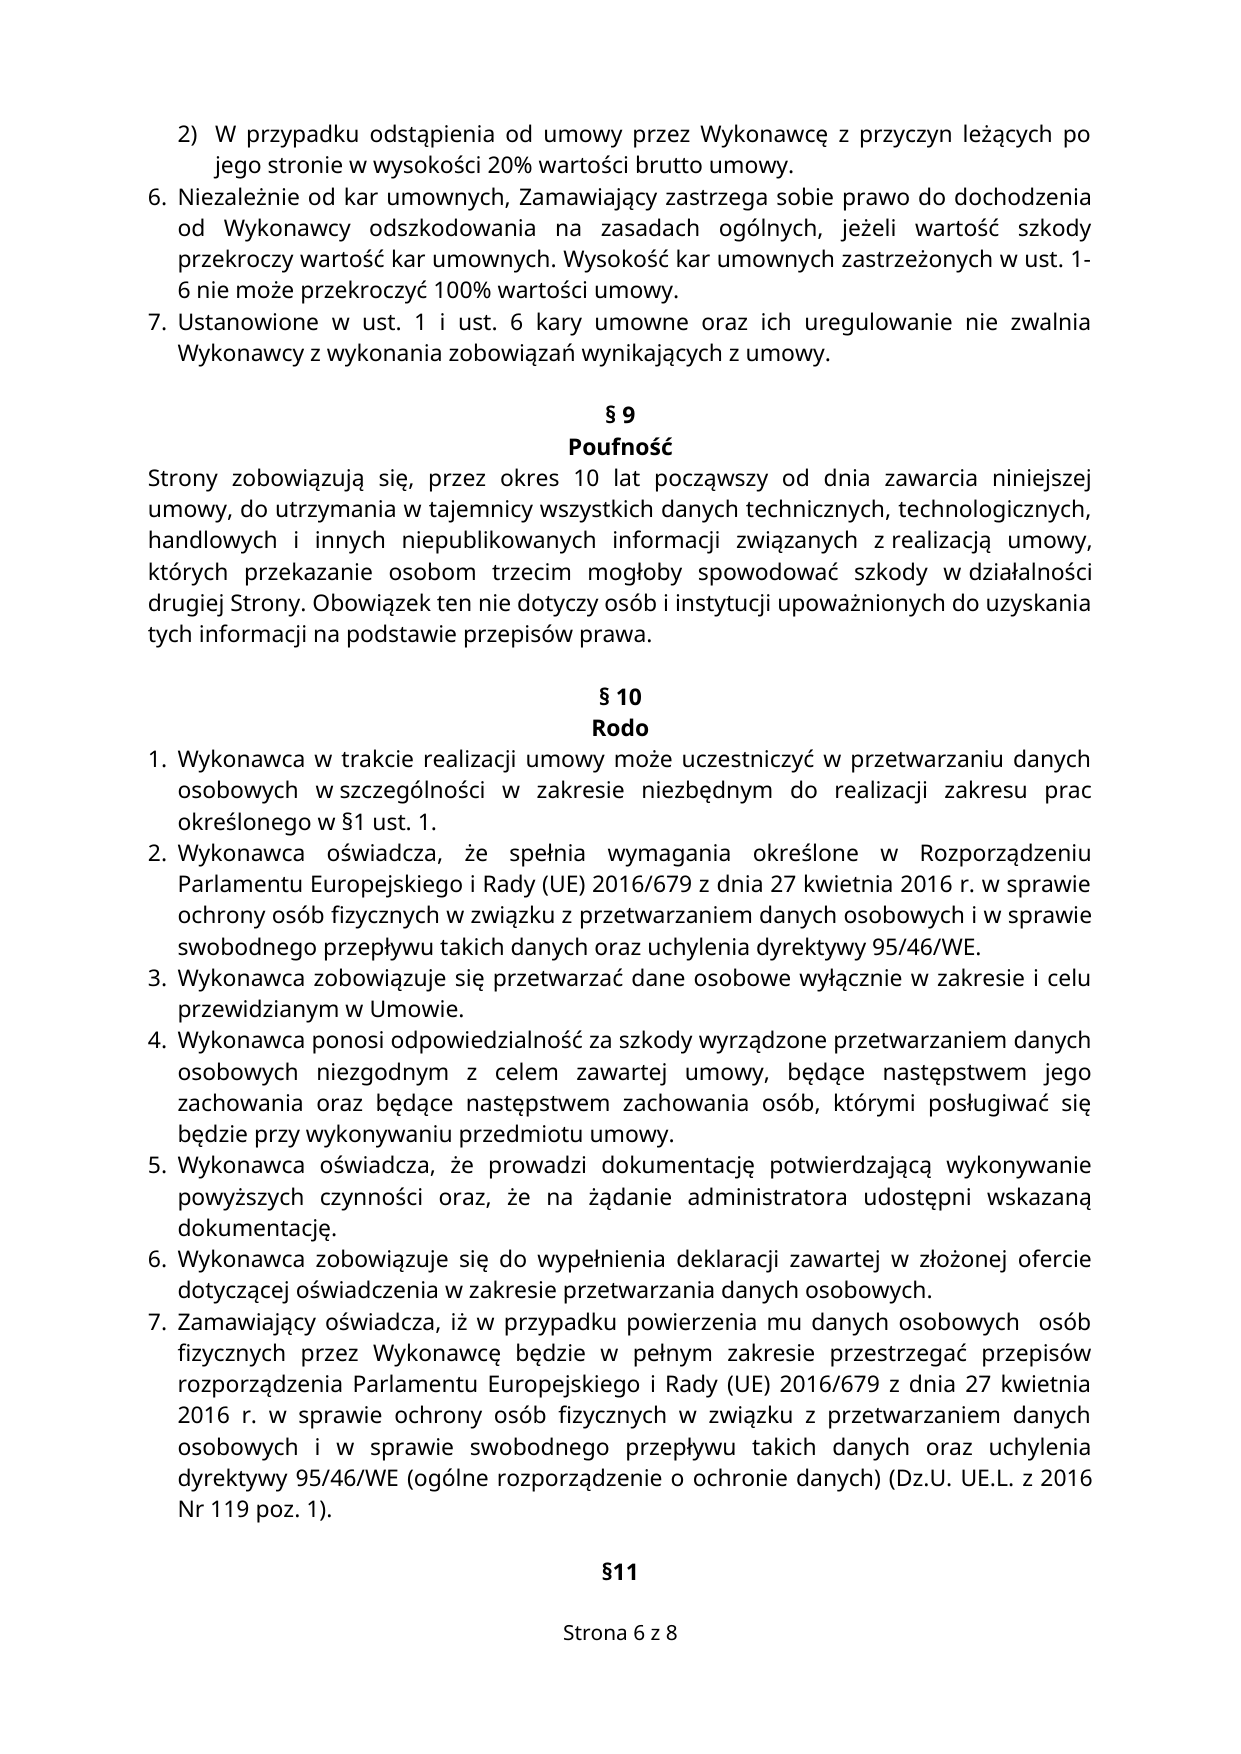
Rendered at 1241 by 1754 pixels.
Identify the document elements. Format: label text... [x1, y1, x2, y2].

list Niezależnie od kar umownych, Zamawiający zastrzega sobie prawo do dochodzenia od Wykonawcy odszkodowania na zasadach ogólnych, jeżeli wartość szkody przekroczy wartość kar umownych. Wysokość kar umownych zastrzeżonych w ust. 1-6 nie może przekroczyć 100% wartości umowy. [148, 181, 1092, 306]
text 3. Wykonawca zobowiązuje się przetwarzać dane osobowe wyłącznie w zakresie i celu przewidzianym w Umowie. [148, 962, 1093, 1024]
text 7. Zamawiający oświadcza, iż w przypadku powierzenia mu danych osobowych osób fizycznych przez Wykonawcę będzie w pełnym zakresie przestrzegać przepisów rozporządzenia Parlamentu Europejskiego i Rady (UE) 2016/679 z dnia 27 kwietnia 2016 r. w sprawie ochrony osób fizycznych w związku z przetwarzaniem danych osobowych i w sprawie swobodnego przepływu takich danych oraz uchylenia dyrektywy 95/46/WE (ogólne rozporządzenie o ochronie danych) (Dz.U. UE.L. z 2016 Nr 119 poz. 1). [148, 1306, 1093, 1524]
text Rodo [148, 712, 1092, 743]
text 5. Wykonawca oświadcza, że prowadzi dokumentację potwierdzającą wykonywanie powyższych czynności oraz, że na żądanie administratora udostępni wskazaną dokumentację. [148, 1149, 1093, 1243]
text § 9 [148, 399, 1092, 431]
text 4. Wykonawca ponosi odpowiedzialność za szkody wyrządzone przetwarzaniem danych osobowych niezgodnym z celem zawartej umowy, będące następstwem jego zachowania oraz będące następstwem zachowania osób, którymi posługiwać się będzie przy wykonywaniu przedmiotu umowy. [148, 1024, 1093, 1149]
text Poufność [148, 431, 1092, 462]
text 1. Wykonawca w trakcie realizacji umowy może uczestniczyć w przetwarzaniu danych osobowych w szczególności w zakresie niezbędnym do realizacji zakresu prac określonego w §1 ust. 1. [148, 743, 1093, 837]
text 2. Wykonawca oświadcza, że spełnia wymagania określone w Rozporządzeniu Parlamentu Europejskiego i Rady (UE) 2016/679 z dnia 27 kwietnia 2016 r. w sprawie ochrony osób fizycznych w związku z przetwarzaniem danych osobowych i w sprawie swobodnego przepływu takich danych oraz uchylenia dyrektywy 95/46/WE. [148, 837, 1093, 962]
list W przypadku odstąpienia od umowy przez Wykonawcę z przyczyn leżących po jego stronie w wysokości 20% wartości brutto umowy. [177, 118, 1092, 181]
text Strony zobowiązują się, przez okres 10 lat począwszy od dnia zawarcia niniejszej umowy, do utrzymania w tajemnicy wszystkich danych technicznych, technologicznych, handlowych i innych niepublikowanych informacji związanych z realizacją umowy, których przekazanie osobom trzecim mogłoby spowodować szkody w działalności drugiej Strony. Obowiązek ten nie dotyczy osób i instytucji upoważnionych do uzyskania tych informacji na podstawie przepisów prawa. [148, 462, 1092, 649]
list Ustanowione w ust. 1 i ust. 6 kary umowne oraz ich uregulowanie nie zwalnia Wykonawcy z wykonania zobowiązań wynikających z umowy. [148, 306, 1092, 368]
text 6. Wykonawca zobowiązuje się do wypełnienia deklaracji zawartej w złożonej ofercie dotyczącej oświadczenia w zakresie przetwarzania danych osobowych. [148, 1243, 1093, 1306]
text § 10 [148, 681, 1092, 712]
text §11 [148, 1556, 1092, 1587]
